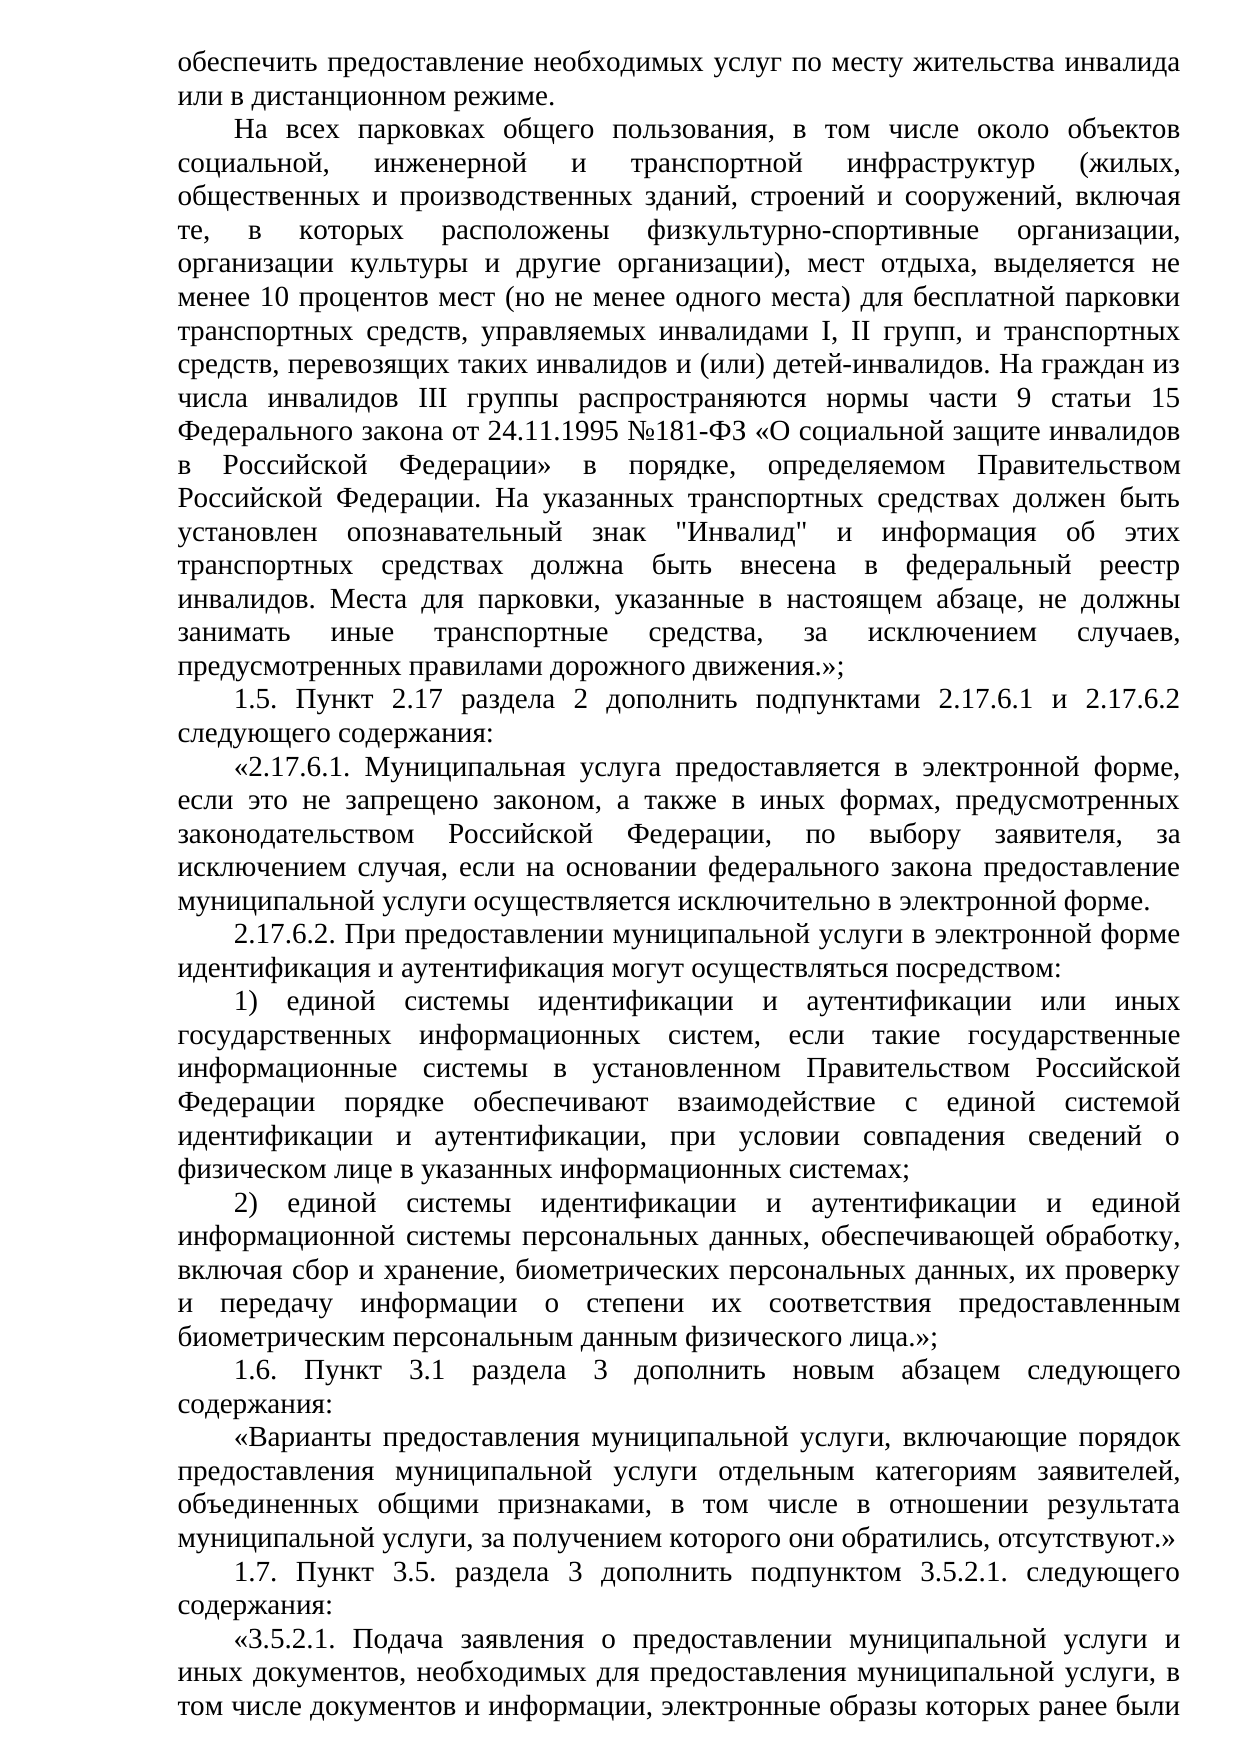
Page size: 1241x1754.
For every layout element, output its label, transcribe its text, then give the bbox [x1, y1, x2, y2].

text 1.5. Пункт 2.17 раздела 2 дополнить подпунктами 2.17.6.1 и 2.17.6.2 следующего содержания: [177, 682, 1181, 749]
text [177, 1621, 1181, 1721]
text На всех парковках общего пользования, в том числе около объектов социальной, инженерной и транспортной инфраструктур (жилых, общественных и производственных зданий, строений и сооружений, включая те, в которых расположены физкультурно-спортивные организации, организации культуры и другие организации), мест отдыха, выделяется не менее 10 процентов мест (но не менее одного места) для бесплатной парковки транспортных средств, управляемых инвалидами I, II групп, и транспортных средств, перевозящих таких инвалидов и (или) детей-инвалидов. На граждан из числа инвалидов III группы распространяются нормы части 9 статьи 15 Федерального закона от 24.11.1995 №181-ФЗ «О социальной защите инвалидов в Российской Федерации» в порядке, определяемом Правительством Российской Федерации. На указанных транспортных средствах должен быть установлен опознавательный знак "Инвалид" и информация об этих транспортных средствах должна быть внесена в федеральный реестр инвалидов. Места для парковки, указанные в настоящем абзаце, не должны занимать иные транспортные средства, за исключением случаев, предусмотренных правилами дорожного движения.»; [177, 111, 1181, 682]
text 2) единой системы идентификации и аутентификации и единой информационной системы персональных данных, обеспечивающей обработку, включая сбор и хранение, биометрических персональных данных, их проверку и передачу информации о степени их соответствия предоставленным биометрическим персональным данным физического лица.»; [177, 1185, 1181, 1352]
text 1.6. Пункт 3.1 раздела 3 дополнить новым абзацем следующего содержания: [177, 1352, 1181, 1419]
text «2.17.6.1. Муниципальная услуга предоставляется в электронной форме, если это не запрещено законом, а также в иных формах, предусмотренных законодательством Российской Федерации, по выбору заявителя, за исключением случая, если на основании федерального закона предоставление муниципальной услуги осуществляется исключительно в электронной форме. [177, 749, 1181, 916]
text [177, 44, 1181, 111]
text 1) единой системы идентификации и аутентификации или иных государственных информационных систем, если такие государственные информационные системы в установленном Правительством Российской Федерации порядке обеспечивают взаимодействие с единой системой идентификации и аутентификации, при условии совпадения сведений о физическом лице в указанных информационных системах; [177, 983, 1181, 1185]
text «Варианты предоставления муниципальной услуги, включающие порядок предоставления муниципальной услуги отдельным категориям заявителей, объединенных общими признаками, в том числе в отношении результата муниципальной услуги, за получением которого они обратились, отсутствуют.» [177, 1419, 1181, 1554]
text 2.17.6.2. При предоставлении муниципальной услуги в электронной форме идентификация и аутентификация могут осуществляться посредством: [177, 916, 1181, 983]
text 1.7. Пункт 3.5. раздела 3 дополнить подпунктом 3.5.2.1. следующего содержания: [177, 1554, 1181, 1621]
